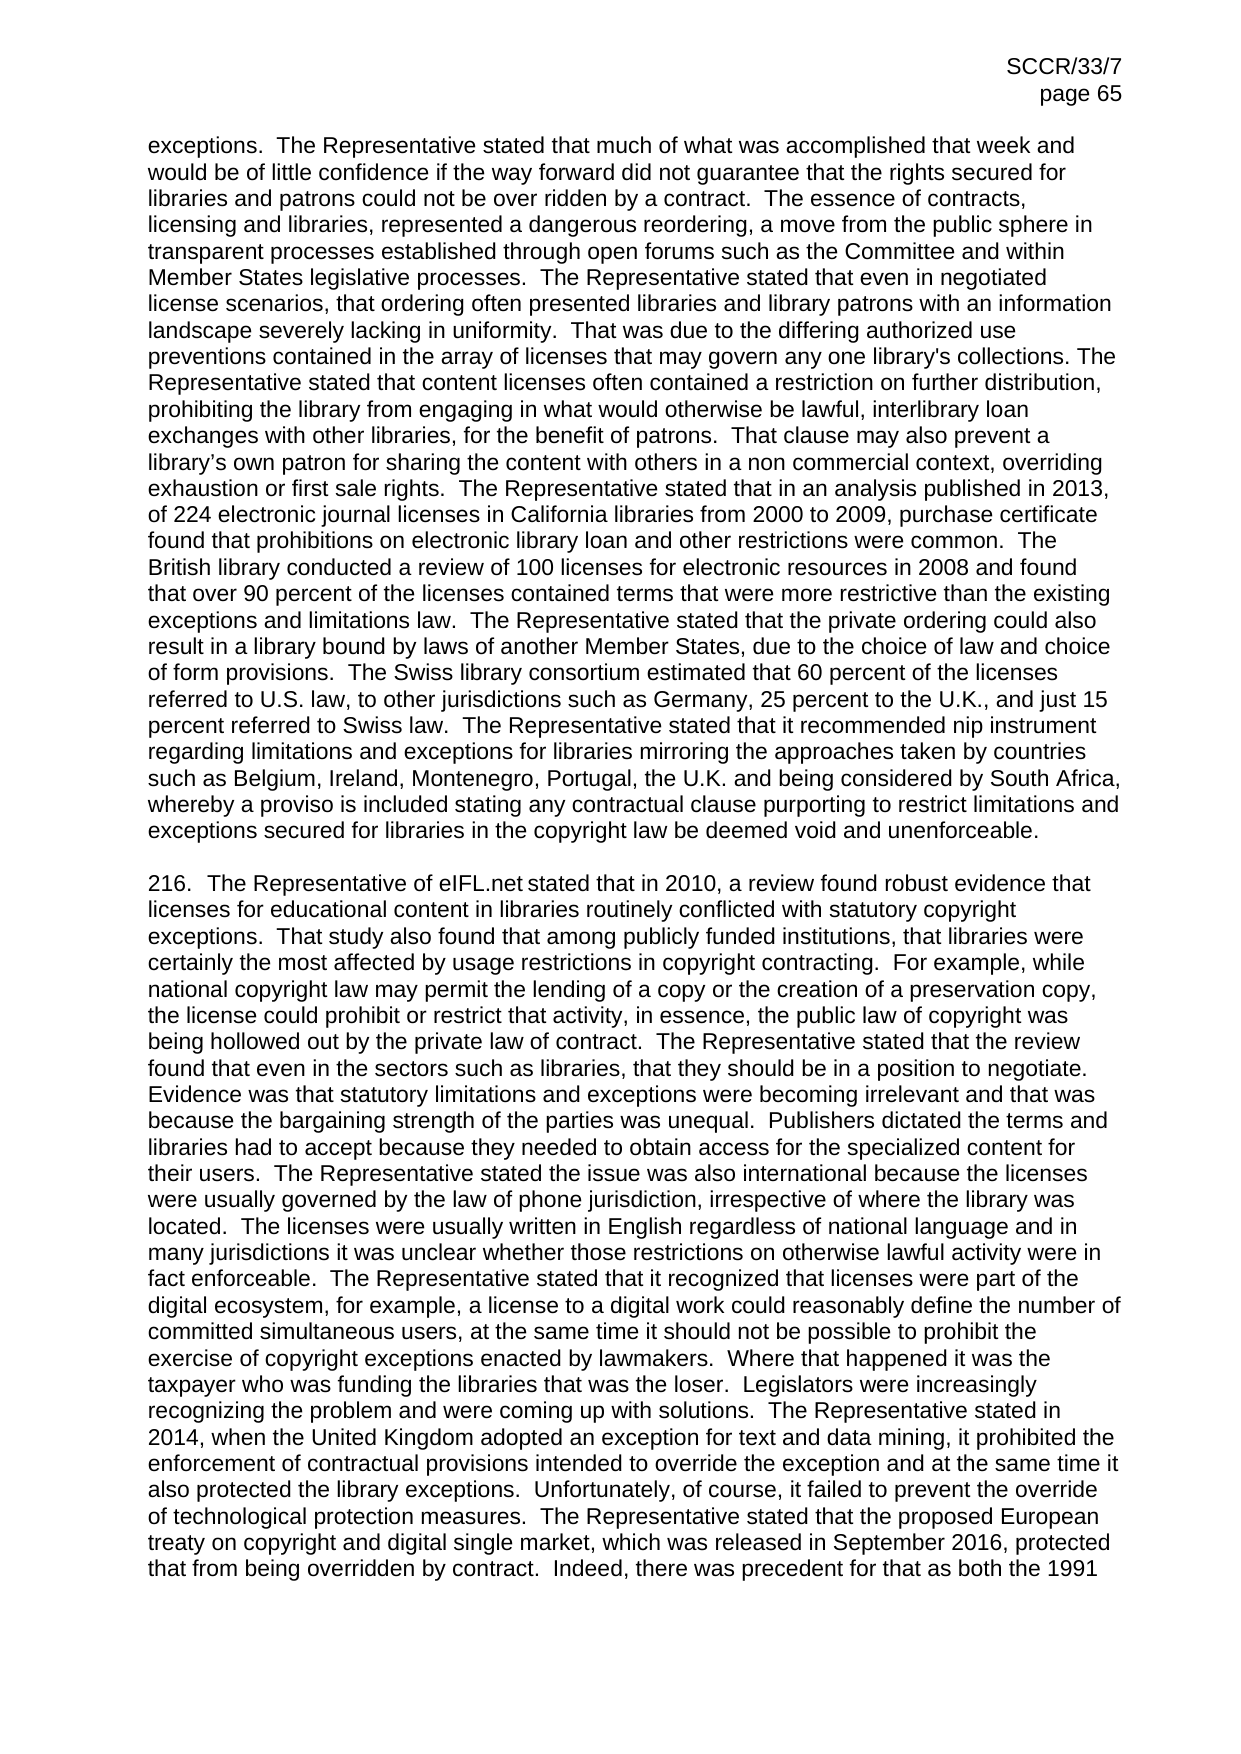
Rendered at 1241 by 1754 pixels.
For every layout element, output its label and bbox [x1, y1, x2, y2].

list [148, 132, 1122, 844]
list [148, 870, 1122, 1582]
